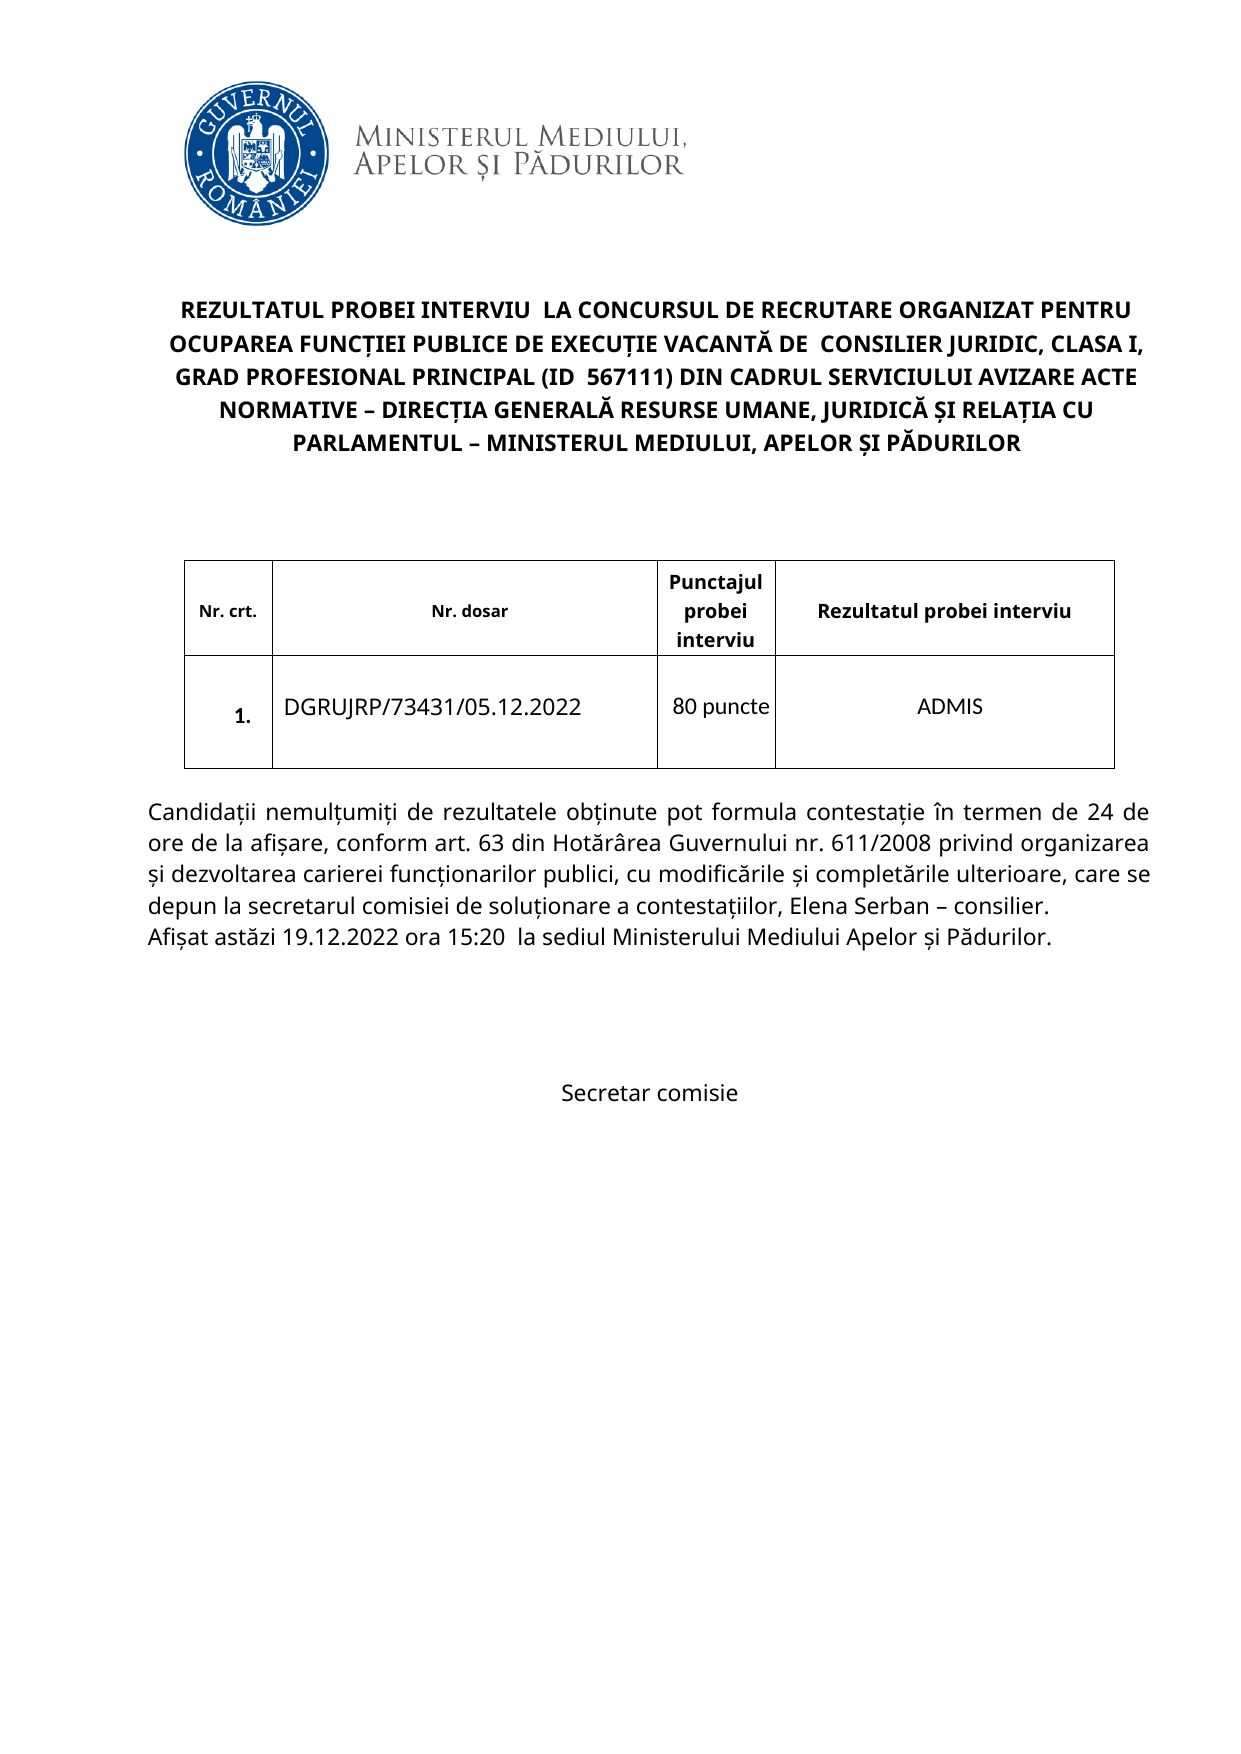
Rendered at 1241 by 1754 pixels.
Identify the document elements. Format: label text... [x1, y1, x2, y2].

text Candidaţii nemulţumiţi de rezultatele obţinute pot formula contestaţie în termen de 24 de ore de la afişare, conform art. 63 din Hotărârea Guvernului nr. 611/2008 privind organizarea şi dezvoltarea carierei funcţionarilor publici, cu modificările și completările ulterioare, care se depun la secretarul comisiei de soluţionare a contestaţiilor, Elena Serban – consilier. [148, 796, 1152, 921]
text REZULTATUL PROBEI INTERVIU LA CONCURSUL DE RECRUTARE ORGANIZAT PENTRU OCUPAREA FUNCȚIEI PUBLICE DE EXECUȚIE VACANTĂ DE CONSILIER JURIDIC, CLASA I, GRAD PROFESIONAL PRINCIPAL (ID 567111) DIN CADRUL SERVICIULUI AVIZARE ACTE NORMATIVE – DIRECȚIA GENERALĂ RESURSE UMANE, JURIDICĂ ȘI RELAȚIA CU PARLAMENTUL – MINISTERUL MEDIULUI, APELOR ȘI PĂDURILOR [160, 294, 1152, 458]
table_header Rezultatul probei interviu [776, 561, 1114, 655]
table_cell 80 puncte [658, 656, 775, 768]
table_header Nr. crt. [185, 561, 272, 655]
table_header Punctajul probei interviu [658, 561, 775, 655]
text Afişat astăzi 19.12.2022 ora 15:20 la sediul Ministerului Mediului Apelor și Pădurilor. [148, 921, 1152, 952]
table_cell [185, 656, 272, 768]
table_cell DGRUJRP/73431/05.12.2022 [273, 656, 657, 768]
table_cell ADMIS [776, 656, 1114, 768]
text Secretar comisie [148, 1077, 1152, 1108]
table_header Nr. dosar [273, 561, 657, 655]
picture [181, 78, 713, 226]
